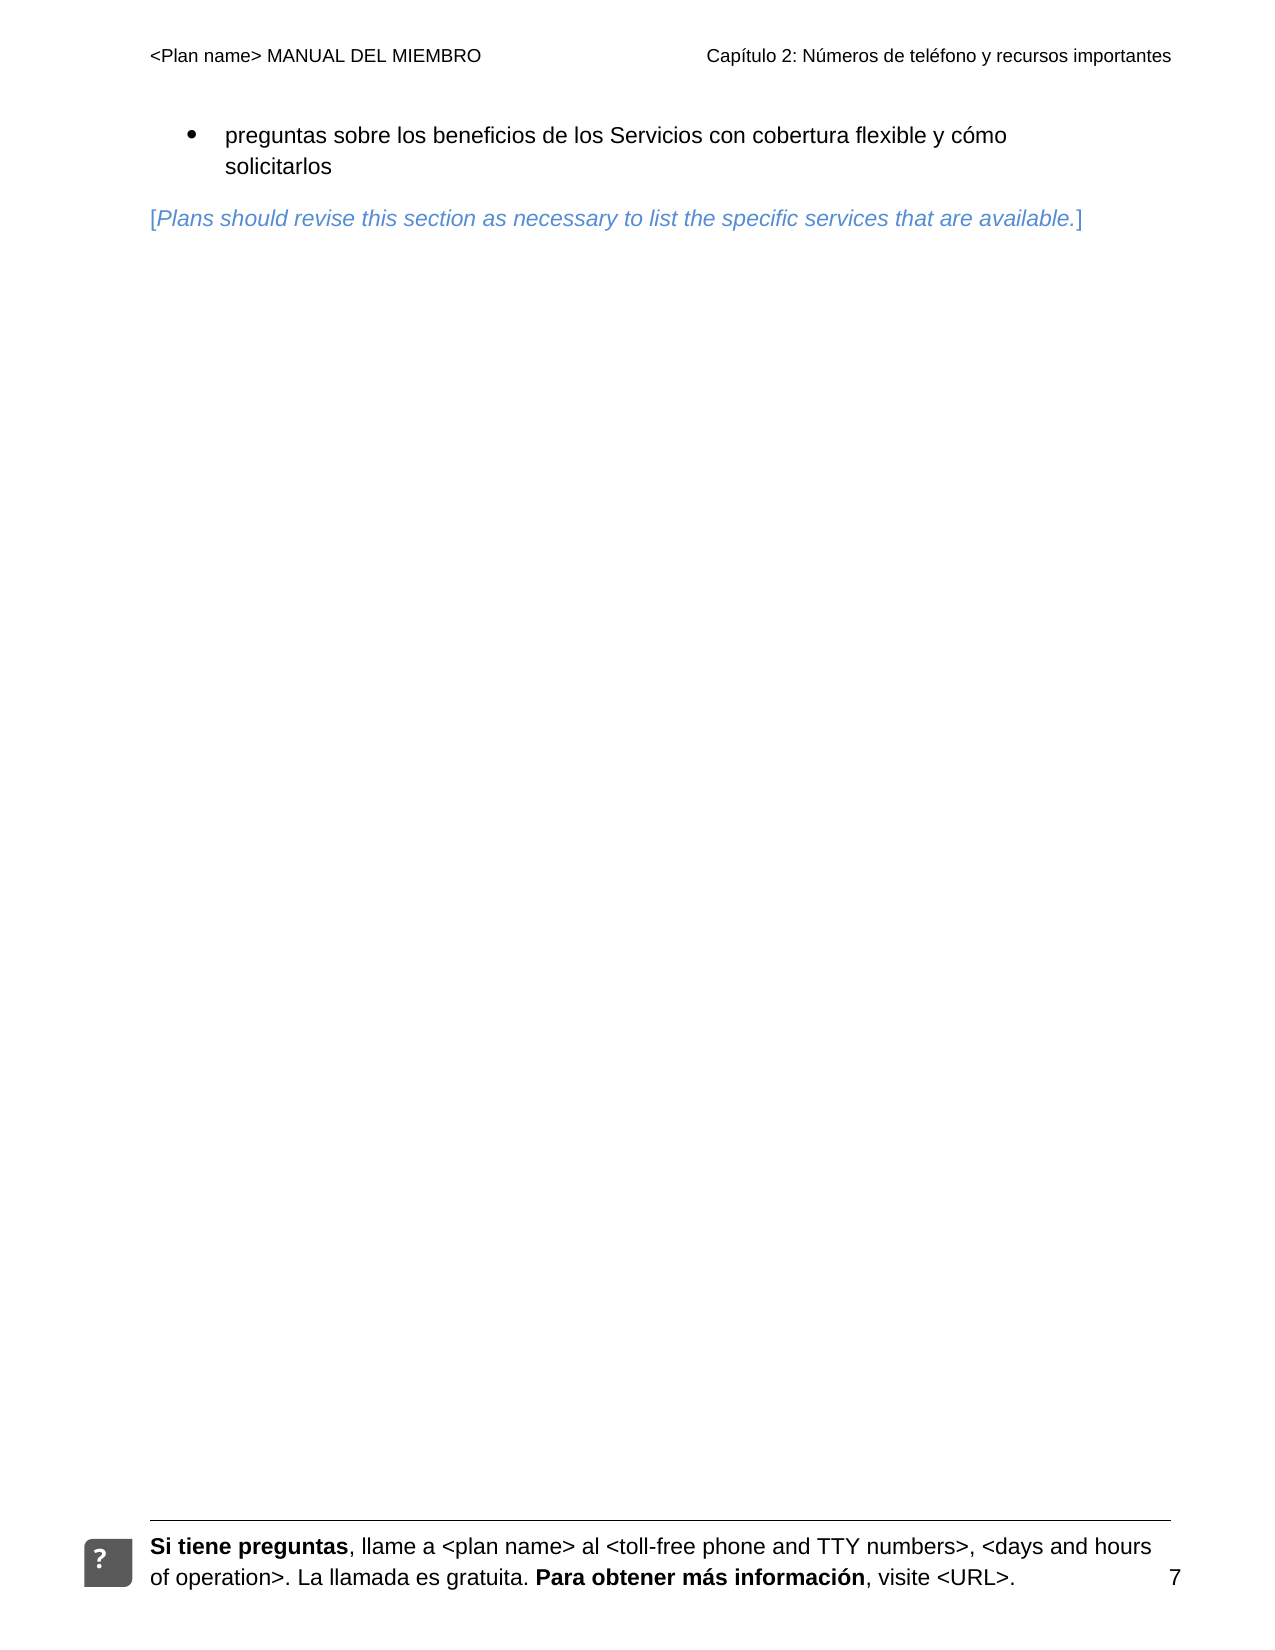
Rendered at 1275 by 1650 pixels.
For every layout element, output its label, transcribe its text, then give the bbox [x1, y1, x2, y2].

text [Plans should revise this section as necessary to list the specific services that are available.] [150, 202, 1171, 233]
list preguntas sobre los beneficios de los Servicios con cobertura flexible y cómo solicitarlos [187, 118, 1096, 181]
